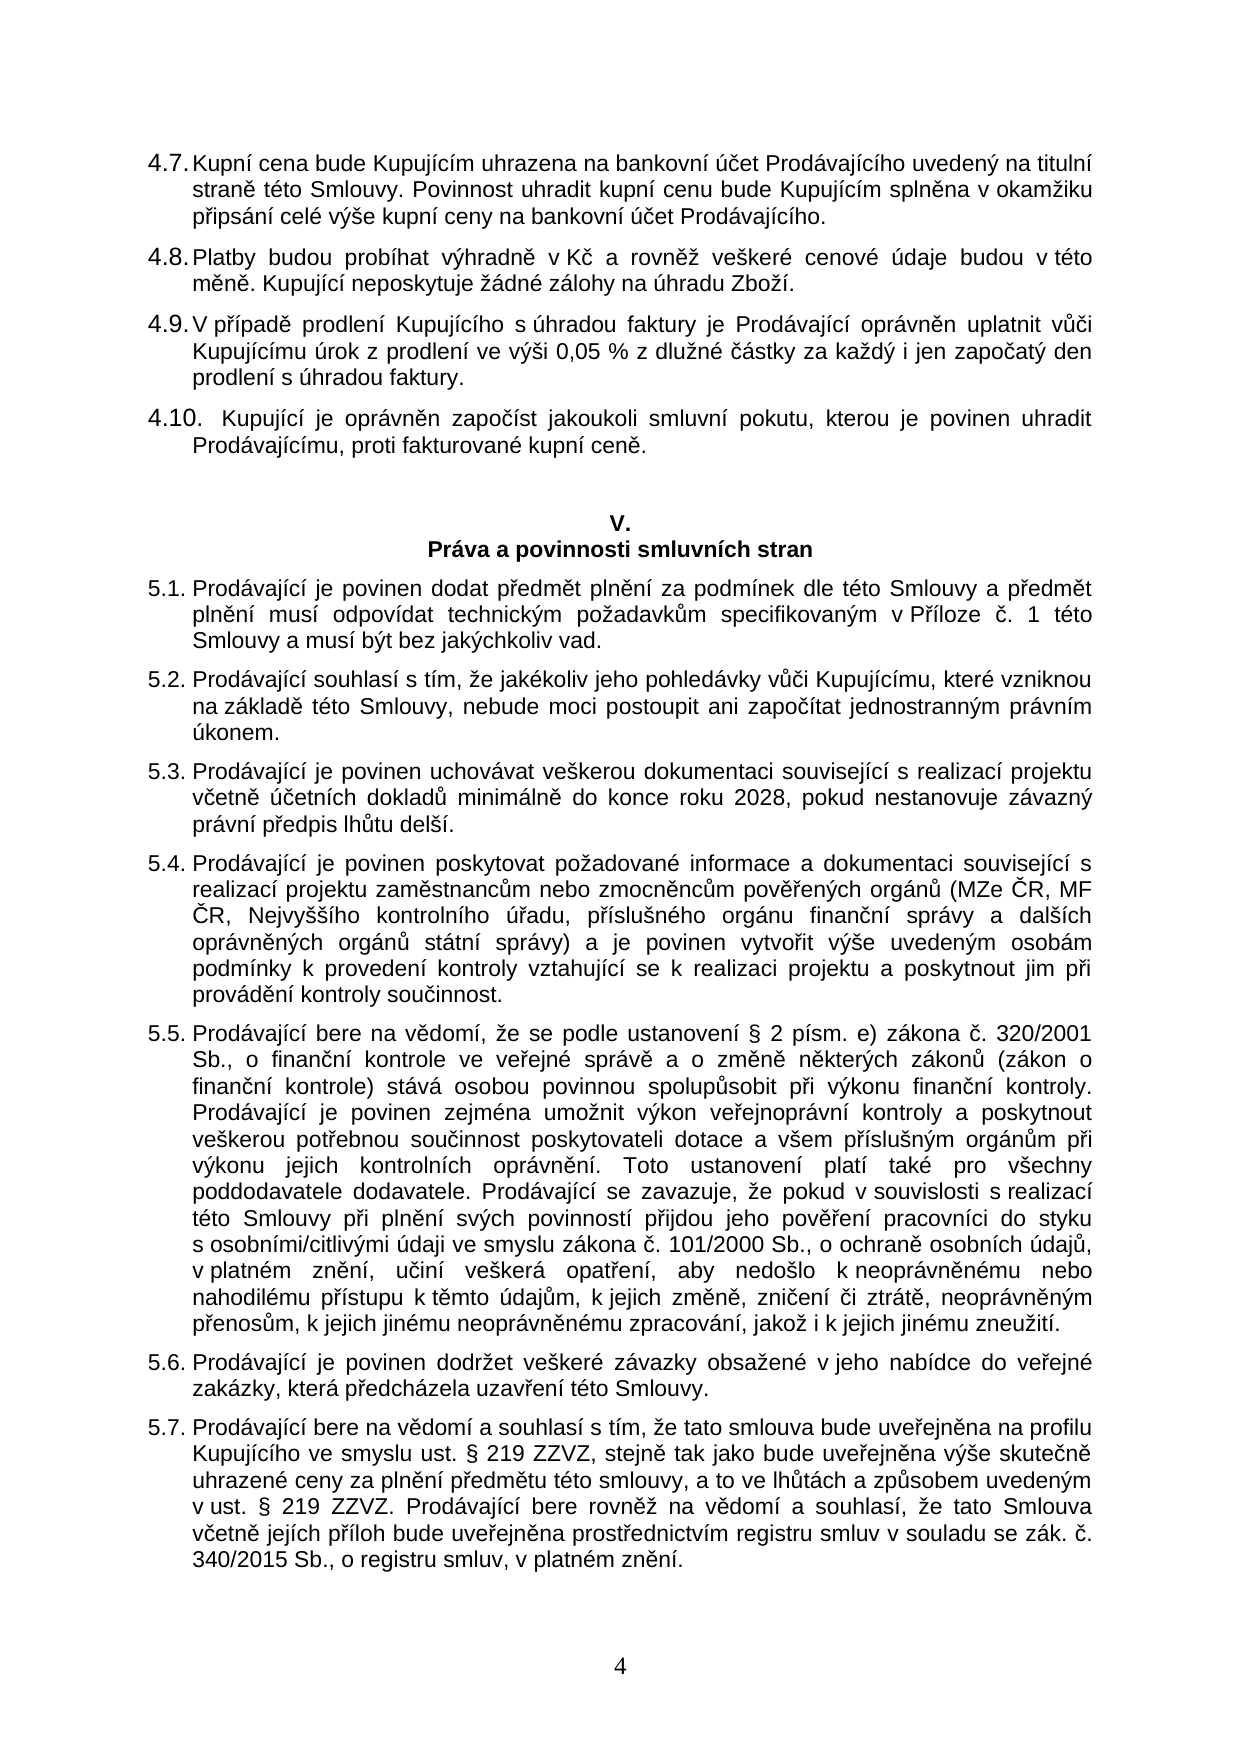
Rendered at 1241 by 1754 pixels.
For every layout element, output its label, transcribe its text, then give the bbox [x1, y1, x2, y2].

text Práva a povinnosti smluvních stran [148, 536, 1093, 562]
list Prodávající souhlasí s tím, že jakékoliv jeho pohledávky vůči Kupujícímu, které vzniknou na základě této Smlouvy, nebude moci postoupit ani započítat jednostranným právním úkonem. [148, 666, 1093, 745]
list Prodávající bere na vědomí, že se podle ustanovení § 2 písm. e) zákona č. 320/2001 Sb., o finanční kontrole ve veřejné správě a o změně některých zákonů (zákon o finanční kontrole) stává osobou povinnou spolupůsobit při výkonu finanční kontroly. Prodávající je povinen zejména umožnit výkon veřejnoprávní kontroly a poskytnout veškerou potřebnou součinnost poskytovateli dotace a všem příslušným orgánům při výkonu jejich kontrolních oprávnění. Toto ustanovení platí také pro všechny poddodavatele dodavatele. Prodávající se zavazuje, že pokud v souvislosti s realizací této Smlouvy při plnění svých povinností přijdou jeho pověření pracovníci do styku s osobními/citlivými údaji ve smyslu zákona č. 101/2000 Sb., o ochraně osobních údajů, v platném znění, učiní veškerá opatření, aby nedošlo k neoprávněnému nebo nahodilému přístupu k těmto údajům, k jejich změně, zničení či ztrátě, neoprávněným přenosům, k jejich jinému neoprávněnému zpracování, jakož i k jejich jinému zneužití. [148, 1020, 1093, 1336]
list Prodávající je povinen poskytovat požadované informace a dokumentaci související s realizací projektu zaměstnancům nebo zmocněncům pověřených orgánů (MZe ČR, MF ČR, Nejvyššího kontrolního úřadu, příslušného orgánu finanční správy a dalších oprávněných orgánů státní správy) a je povinen vytvořit výše uvedeným osobám podmínky k provedení kontroly vztahující se k realizaci projektu a poskytnout jim při provádění kontroly součinnost. [148, 849, 1093, 1008]
list Prodávající bere na vědomí a souhlasí s tím, že tato smlouva bude uveřejněna na profilu Kupujícího ve smyslu ust. § 219 ZZVZ, stejně tak jako bude uveřejněna výše skutečně uhrazené ceny za plnění předmětu této smlouvy, a to ve lhůtách a způsobem uvedeným v ust. § 219 ZZVZ. Prodávající bere rovněž na vědomí a souhlasí, že tato Smlouva včetně jejích příloh bude uveřejněna prostřednictvím registru smluv v souladu se zák. č. 340/2015 Sb., o registru smluv, v platném znění. [148, 1414, 1093, 1572]
list Prodávající je povinen uchovávat veškerou dokumentaci související s realizací projektu včetně účetních dokladů minimálně do konce roku 2028, pokud nestanovuje závazný právní předpis lhůtu delší. [148, 758, 1093, 837]
list Kupní cena bude Kupujícím uhrazena na bankovní účet Prodávajícího uvedený na titulní straně této Smlouvy. Povinnost uhradit kupní cenu bude Kupujícím splněna v okamžiku připsání celé výše kupní ceny na bankovní účet Prodávajícího. [148, 148, 1093, 229]
list Kupující je oprávněn započíst jakoukoli smluvní pokutu, kterou je povinen uhradit Prodávajícímu, proti fakturované kupní ceně. [148, 403, 1093, 458]
list Prodávající je povinen dodržet veškeré závazky obsažené v jeho nabídce do veřejné zakázky, která předcházela uzavření této Smlouvy. [148, 1349, 1093, 1402]
text V. [148, 509, 1093, 536]
list Platby budou probíhat výhradně v Kč a rovněž veškeré cenové údaje budou v této měně. Kupující neposkytuje žádné zálohy na úhradu Zboží. [148, 242, 1093, 297]
list V případě prodlení Kupujícího s úhradou faktury je Prodávající oprávněn uplatnit vůči Kupujícímu úrok z prodlení ve výši 0,05 % z dlužné částky za každý i jen započatý den prodlení s úhradou faktury. [148, 309, 1093, 391]
list Prodávající je povinen dodat předmět plnění za podmínek dle této Smlouvy a předmět plnění musí odpovídat technickým požadavkům specifikovaným v Příloze č. 1 této Smlouvy a musí být bez jakýchkoliv vad. [148, 575, 1093, 654]
